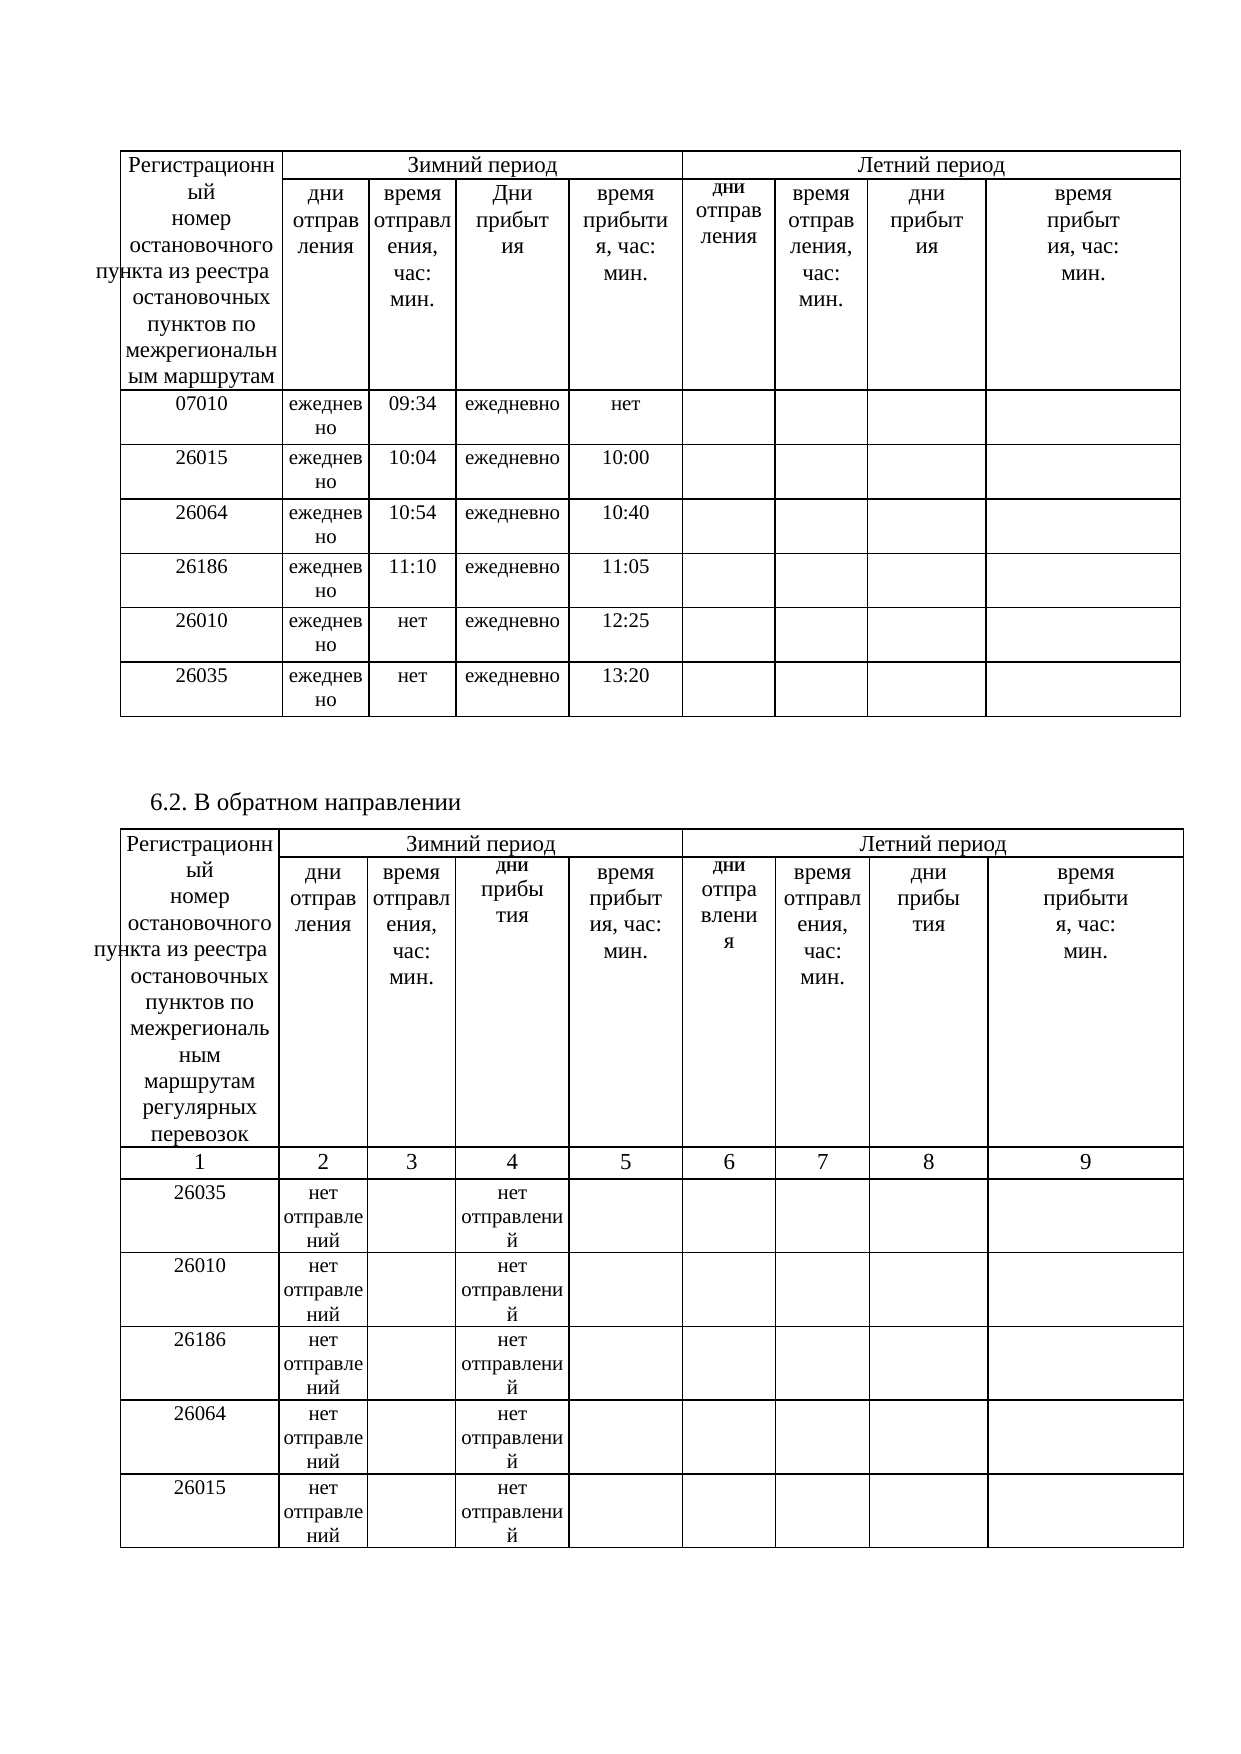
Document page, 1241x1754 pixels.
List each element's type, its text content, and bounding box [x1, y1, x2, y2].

table_cell 09:34 [370, 391, 455, 444]
table_cell нет отправлений [280, 1475, 367, 1547]
table_cell [989, 1180, 1183, 1252]
table_cell [870, 1401, 987, 1473]
table_cell дни прибы тия [870, 858, 987, 1146]
table_cell [570, 1327, 682, 1399]
table_cell нет отправлений [456, 1475, 568, 1547]
table_cell 26015 [121, 445, 282, 498]
table_cell нет отправлений [280, 1180, 367, 1252]
table_header Летний период [683, 830, 1183, 856]
table_cell 11:10 [370, 554, 455, 607]
table_cell [987, 554, 1180, 607]
table_cell [868, 445, 985, 498]
table_cell [989, 1253, 1183, 1326]
table_cell 26010 [121, 1253, 278, 1326]
table_cell [987, 445, 1180, 498]
table_cell дни отправ ления [280, 858, 367, 1146]
table_cell 13:20 [570, 663, 682, 716]
table_header Регистрационный номер остановочного пункта из реестра остановочных пунктов по межрегиональным маршрутам регулярных перевозок [121, 830, 278, 1146]
table_cell дни отправ ления [283, 180, 368, 389]
table_cell [987, 663, 1180, 716]
table_cell время прибыт ия, час: мин. [570, 858, 682, 1146]
table_cell ежедневно [283, 391, 368, 444]
table_cell 26064 [121, 500, 282, 552]
table_cell [683, 1180, 775, 1252]
table_cell [683, 608, 774, 661]
table_cell время отправл ения, час: мин. [368, 858, 455, 1146]
table_cell ДНИ прибы тия [456, 858, 568, 1146]
table_cell 10:40 [570, 500, 682, 552]
table_cell 26186 [121, 554, 282, 607]
table_cell [570, 1475, 682, 1547]
table_cell нет отправлений [456, 1180, 568, 1252]
table_cell [987, 391, 1180, 444]
table_cell 26035 [121, 1180, 278, 1252]
table_cell ежедневно [457, 608, 568, 661]
table_cell Дни прибыт ия [457, 180, 568, 389]
table_cell [868, 554, 985, 607]
table_cell 4 [456, 1148, 568, 1178]
table_cell нет отправлений [280, 1253, 367, 1326]
table_header Летний период [683, 152, 1180, 178]
table_cell ежедневно [283, 554, 368, 607]
table_cell 26035 [121, 663, 282, 716]
table_cell [683, 500, 774, 552]
table_cell ежедневно [457, 554, 568, 607]
table_cell ежедневно [457, 500, 568, 552]
table_cell 5 [570, 1148, 682, 1178]
table_cell [987, 500, 1180, 552]
table_cell [683, 663, 774, 716]
table_cell [868, 391, 985, 444]
table_cell время прибыти я, час: мин. [570, 180, 682, 389]
table_cell ежедневно [283, 445, 368, 498]
table_cell время отправ ления, час: мин. [776, 180, 867, 389]
table_cell нет отправлений [456, 1401, 568, 1473]
table_cell ежедневно [283, 608, 368, 661]
table_cell [368, 1475, 455, 1547]
table_cell время прибыти я, час: мин. [989, 858, 1183, 1146]
table_cell 9 [989, 1148, 1183, 1178]
table_cell [868, 663, 985, 716]
table_header Зимний период [280, 830, 682, 856]
table_cell [368, 1253, 455, 1326]
table_cell время отправл ения, час: мин. [776, 858, 869, 1146]
table_cell ежедневно [457, 391, 568, 444]
table_cell 12:25 [570, 608, 682, 661]
table_cell 2 [280, 1148, 367, 1178]
table_cell 26010 [121, 608, 282, 661]
table_cell [989, 1327, 1183, 1399]
table_cell дни прибыт ия [868, 180, 985, 389]
table_cell [368, 1327, 455, 1399]
table_cell время прибыт ия, час: мин. [987, 180, 1180, 389]
table_cell 10:54 [370, 500, 455, 552]
table_cell [868, 500, 985, 552]
table_cell [776, 1253, 869, 1326]
table_cell [570, 1253, 682, 1326]
text 6.2. В обратном направлении [150, 787, 1090, 816]
table_cell 10:00 [570, 445, 682, 498]
table_cell 7 [776, 1148, 869, 1178]
table_cell ДНИ отправ ления [683, 180, 774, 389]
table_cell 26064 [121, 1401, 278, 1473]
table_cell нет отправлений [456, 1253, 568, 1326]
table_cell ежедневно [457, 445, 568, 498]
table_cell [870, 1475, 987, 1547]
table_cell [776, 445, 867, 498]
table_cell [570, 1180, 682, 1252]
table_cell 8 [870, 1148, 987, 1178]
table_cell [570, 1401, 682, 1473]
table_cell 1 [121, 1148, 278, 1178]
table_cell [683, 445, 774, 498]
table_cell [776, 1401, 869, 1473]
table_cell [683, 1475, 775, 1547]
table_cell [868, 608, 985, 661]
table_cell [776, 608, 867, 661]
table_cell [776, 1180, 869, 1252]
table_cell [776, 1475, 869, 1547]
table_cell [683, 391, 774, 444]
table_cell нет [370, 608, 455, 661]
table_cell время отправл ения, час: мин. [370, 180, 455, 389]
table_cell нет отправлений [456, 1327, 568, 1399]
table_cell нет [570, 391, 682, 444]
table_cell [989, 1401, 1183, 1473]
table_cell [776, 554, 867, 607]
table_cell [683, 1253, 775, 1326]
table_cell нет отправлений [280, 1401, 367, 1473]
table_cell ежедневно [457, 663, 568, 716]
table_cell 26015 [121, 1475, 278, 1547]
table_cell [368, 1401, 455, 1473]
table_cell ДНИ отпра влени я [683, 858, 775, 1146]
table_cell нет [370, 663, 455, 716]
table_cell [870, 1253, 987, 1326]
table_cell [870, 1327, 987, 1399]
table_cell 3 [368, 1148, 455, 1178]
table_header Зимний период [283, 152, 682, 178]
table_cell [776, 663, 867, 716]
table_cell [368, 1180, 455, 1252]
table_cell [987, 608, 1180, 661]
table_cell [989, 1475, 1183, 1547]
table_cell нет отправлений [280, 1327, 367, 1399]
table_cell [683, 554, 774, 607]
table_cell [776, 500, 867, 552]
table_cell [683, 1327, 775, 1399]
table_cell 26186 [121, 1327, 278, 1399]
table_cell [683, 1401, 775, 1473]
table_cell 11:05 [570, 554, 682, 607]
table_cell ежедневно [283, 500, 368, 552]
table_cell 6 [683, 1148, 775, 1178]
table_cell [870, 1180, 987, 1252]
table_cell [776, 391, 867, 444]
table_cell [776, 1327, 869, 1399]
table_cell 07010 [121, 391, 282, 444]
table_cell ежедневно [283, 663, 368, 716]
table_cell 10:04 [370, 445, 455, 498]
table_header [121, 152, 282, 389]
